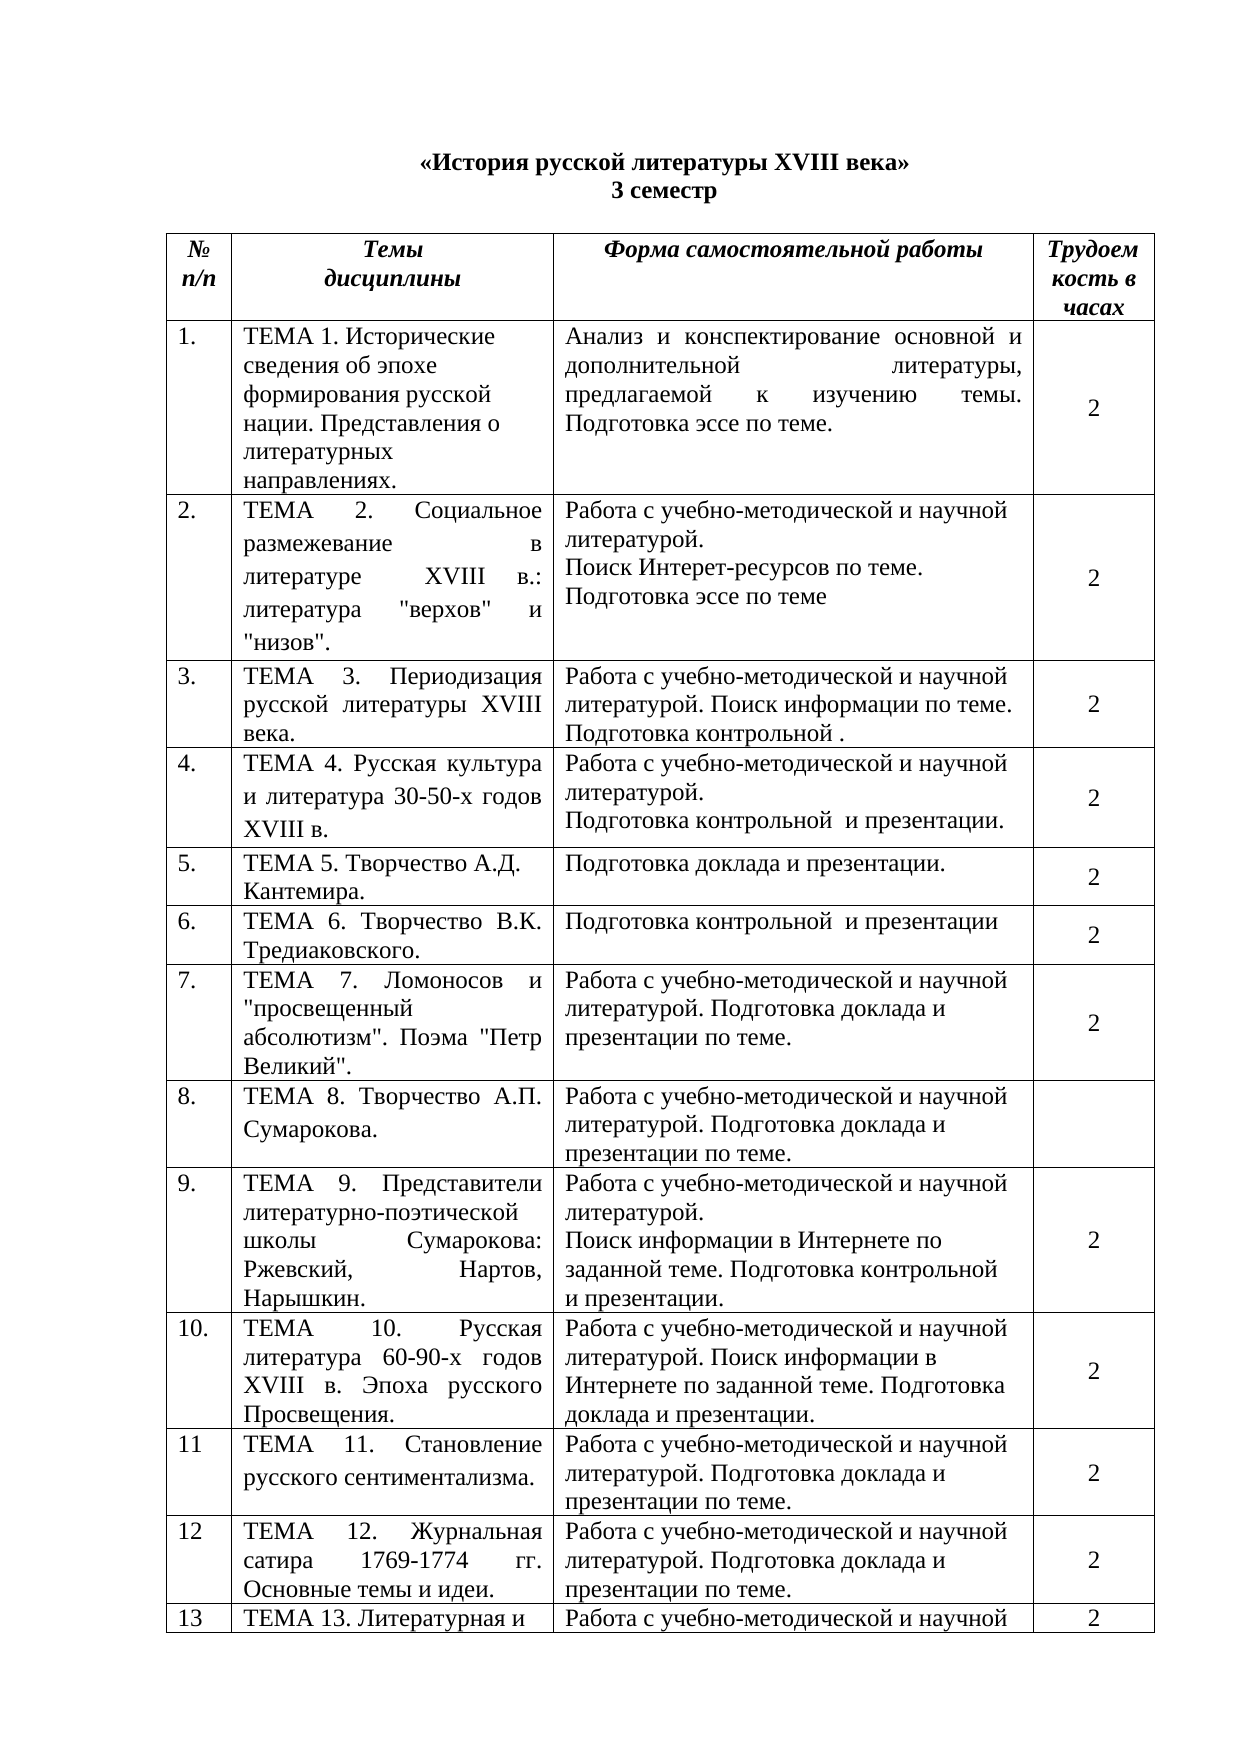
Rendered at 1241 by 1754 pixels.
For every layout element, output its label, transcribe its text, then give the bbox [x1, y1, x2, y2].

table_cell 8. [167, 1081, 231, 1167]
table_cell ТЕМА 5. Творчество А.Д. Кантемира. [232, 848, 553, 905]
table_cell 11 [167, 1429, 231, 1515]
table_cell ТЕМА 10. Русская литература 60-90-х годов XVIII в. Эпоха русского Просвещения. [232, 1313, 553, 1428]
table_cell Работа с учебно-методической и научной литературой. Поиск информации по теме. Подготовка контрольной . [554, 661, 1033, 747]
table_cell 2 [1034, 748, 1154, 847]
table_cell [232, 1604, 553, 1632]
table_cell ТЕМА 6. Творчество В.К. Тредиаковского. [232, 906, 553, 964]
table_cell ТЕМА 9. Представители литературно-поэтической школы Сумарокова: Ржевский, Нартов, Нарышкин. [232, 1168, 553, 1312]
table_header № п/п [167, 234, 231, 320]
table_cell ТЕМА 2. Социальное размежевание в литературе XVIII в.: литература "верхов" и "низов". [232, 495, 553, 660]
table_cell 10. [167, 1313, 231, 1428]
table_cell Работа с учебно-методической и научной литературой. Подготовка доклада и презентации по теме. [554, 965, 1033, 1080]
table_cell ТЕМА 1. Исторические сведения об эпохе формирования русской нации. Представления о литературных направлениях. [232, 321, 553, 494]
table_cell ТЕМА 4. Русская культура и литература 30-50-х годов XVIII в. [232, 748, 553, 847]
table_cell Подготовка доклада и презентации. [554, 848, 1033, 905]
text 3 семестр [177, 176, 1152, 204]
table_cell 2 [1034, 1168, 1154, 1312]
table_cell 2 [1034, 1516, 1154, 1602]
table_cell 4. [167, 748, 231, 847]
table_cell [1034, 1081, 1154, 1167]
table_cell 2 [1034, 1604, 1154, 1632]
table_cell 2. [167, 495, 231, 660]
table_cell Работа с учебно-методической и научной литературой. Поиск Интерет-ресурсов по теме. Подготовка эссе по теме [554, 495, 1033, 660]
table_cell Работа с учебно-методической и научной литературой. Поиск информации в Интернете по заданной теме. Подготовка доклада и презентации. [554, 1313, 1033, 1428]
table_cell 2 [1034, 848, 1154, 905]
table_header Трудоемкость в часах [1034, 234, 1154, 320]
table_cell 2 [1034, 661, 1154, 747]
table_cell 2 [1034, 1429, 1154, 1515]
table_header Темы дисциплины [232, 234, 553, 320]
table_cell 3. [167, 661, 231, 747]
text «История русской литературы XVIII века» [177, 147, 1152, 176]
table_cell 6. [167, 906, 231, 964]
table_cell Подготовка контрольной и презентации [554, 906, 1033, 964]
table_cell Работа с учебно-методической и научной литературой. Подготовка доклада и презентации по теме. [554, 1516, 1033, 1602]
table_cell Работа с учебно-методической и научной литературой. Подготовка контрольной и презентации. [554, 748, 1033, 847]
table_cell 9. [167, 1168, 231, 1312]
table_cell 2 [1034, 965, 1154, 1080]
table_cell ТЕМА 11. Становление русского сентиментализма. [232, 1429, 553, 1515]
table_cell 2 [1034, 495, 1154, 660]
table_cell Анализ и конспектирование основной и дополнительной литературы, предлагаемой к изучению темы. Подготовка эссе по теме. [554, 321, 1033, 494]
table_cell 2 [1034, 1313, 1154, 1428]
table_cell 7. [167, 965, 231, 1080]
table_cell ТЕМА 3. Периодизация русской литературы XVIII века. [232, 661, 553, 747]
table_cell 5. [167, 848, 231, 905]
table_cell Работа с учебно-методической и научной литературой. Подготовка доклада и презентации по теме. [554, 1081, 1033, 1167]
table_cell 12 [167, 1516, 231, 1602]
table_cell 2 [1034, 321, 1154, 494]
table_cell Работа с учебно-методической и научной литературой. Подготовка доклада и презентации по теме. [554, 1429, 1033, 1515]
table_cell ТЕМА 12. Журнальная сатира 1769-1774 гг. Основные темы и идеи. [232, 1516, 553, 1602]
table_cell 1. [167, 321, 231, 494]
table_cell 2 [1034, 906, 1154, 964]
table_cell 13 [167, 1604, 231, 1632]
table_header Форма самостоятельной работы [554, 234, 1033, 320]
table_cell ТЕМА 7. Ломоносов и "просвещенный абсолютизм". Поэма "Петр Великий". [232, 965, 553, 1080]
table_cell ТЕМА 8. Творчество А.П. Сумарокова. [232, 1081, 553, 1167]
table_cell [554, 1604, 1033, 1632]
table_cell Работа с учебно-методической и научной литературой. Поиск информации в Интернете по заданной теме. Подготовка контрольной и презентации. [554, 1168, 1033, 1312]
